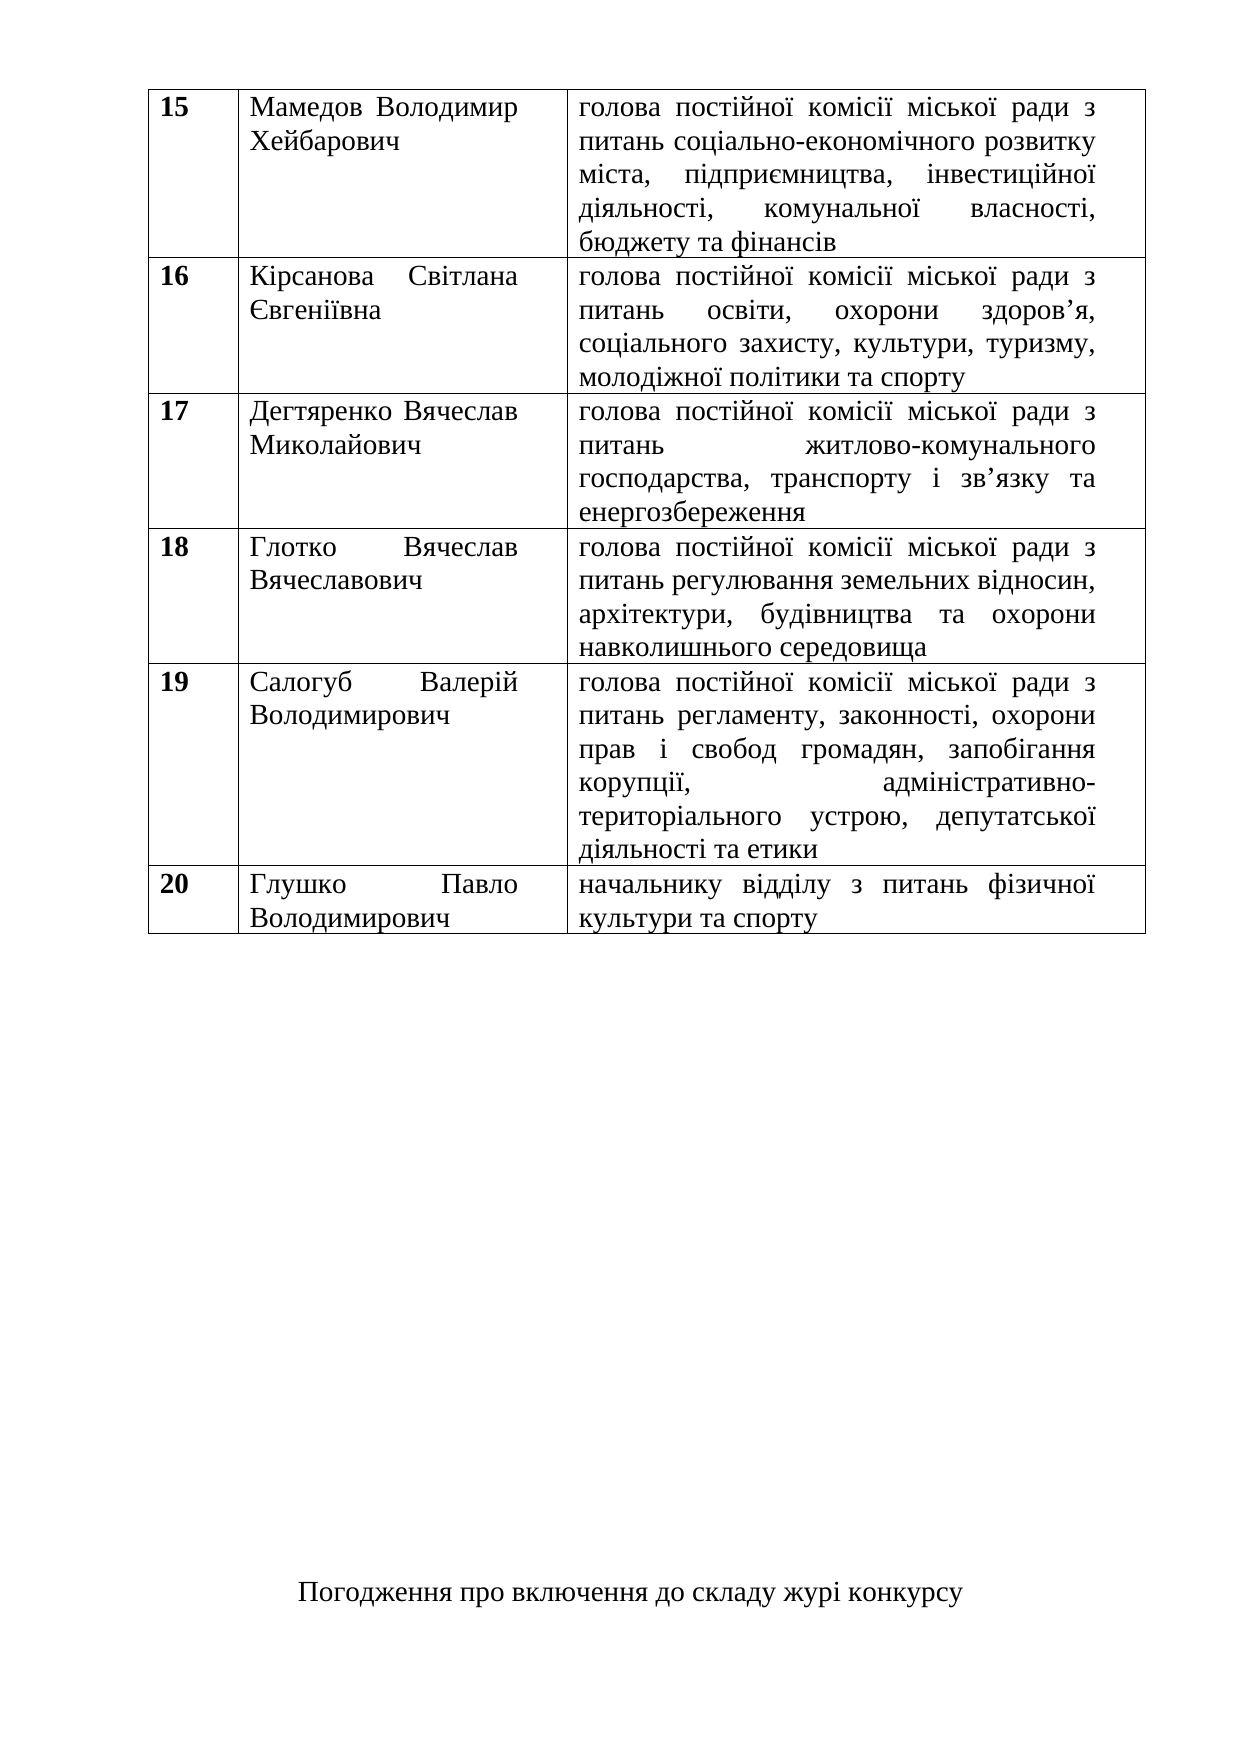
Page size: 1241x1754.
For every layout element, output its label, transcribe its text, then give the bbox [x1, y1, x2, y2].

table_cell начальнику відділу з питань фізичної культури та спорту [568, 866, 1145, 933]
table_cell Глотко Вячеслав Вячеславович [239, 529, 567, 663]
table_cell голова постійної комісії міської ради з питань регулювання земельних відносин, архітектури, будівництва та охорони навколишнього середовища [568, 529, 1145, 663]
table_cell 19 [149, 664, 238, 865]
table_cell Мамедов Володимир Хейбарович [239, 90, 567, 257]
table_cell Дегтяренко Вячеслав Миколайович [239, 394, 567, 528]
table_cell голова постійної комісії міської ради з питань соціально-економічного розвитку міста, підприємництва, інвестиційної діяльності, комунальної власності, бюджету та фінансів [568, 90, 1145, 257]
table_cell 16 [149, 258, 238, 392]
text Погодження про включення до складу журі конкурсу [148, 1572, 1114, 1608]
table_cell 15 [149, 90, 238, 257]
table_cell голова постійної комісії міської ради з питань житлово-комунального господарства, транспорту і зв’язку та енергозбереження [568, 394, 1145, 528]
table_cell 20 [149, 866, 238, 933]
table_cell голова постійної комісії міської ради з питань регламенту, законності, охорони прав і свобод громадян, запобігання корупції, адміністративно-територіального устрою, депутатської діяльності та етики [568, 664, 1145, 865]
table_cell 18 [149, 529, 238, 663]
table_cell голова постійної комісії міської ради з питань освіти, охорони здоров’я, соціального захисту, культури, туризму, молодіжної політики та спорту [568, 258, 1145, 392]
table_cell Глушко Павло Володимирович [239, 866, 567, 933]
table_cell 17 [149, 394, 238, 528]
table_cell Салогуб Валерій Володимирович [239, 664, 567, 865]
table_cell Кірсанова Світлана Євгеніївна [239, 258, 567, 392]
